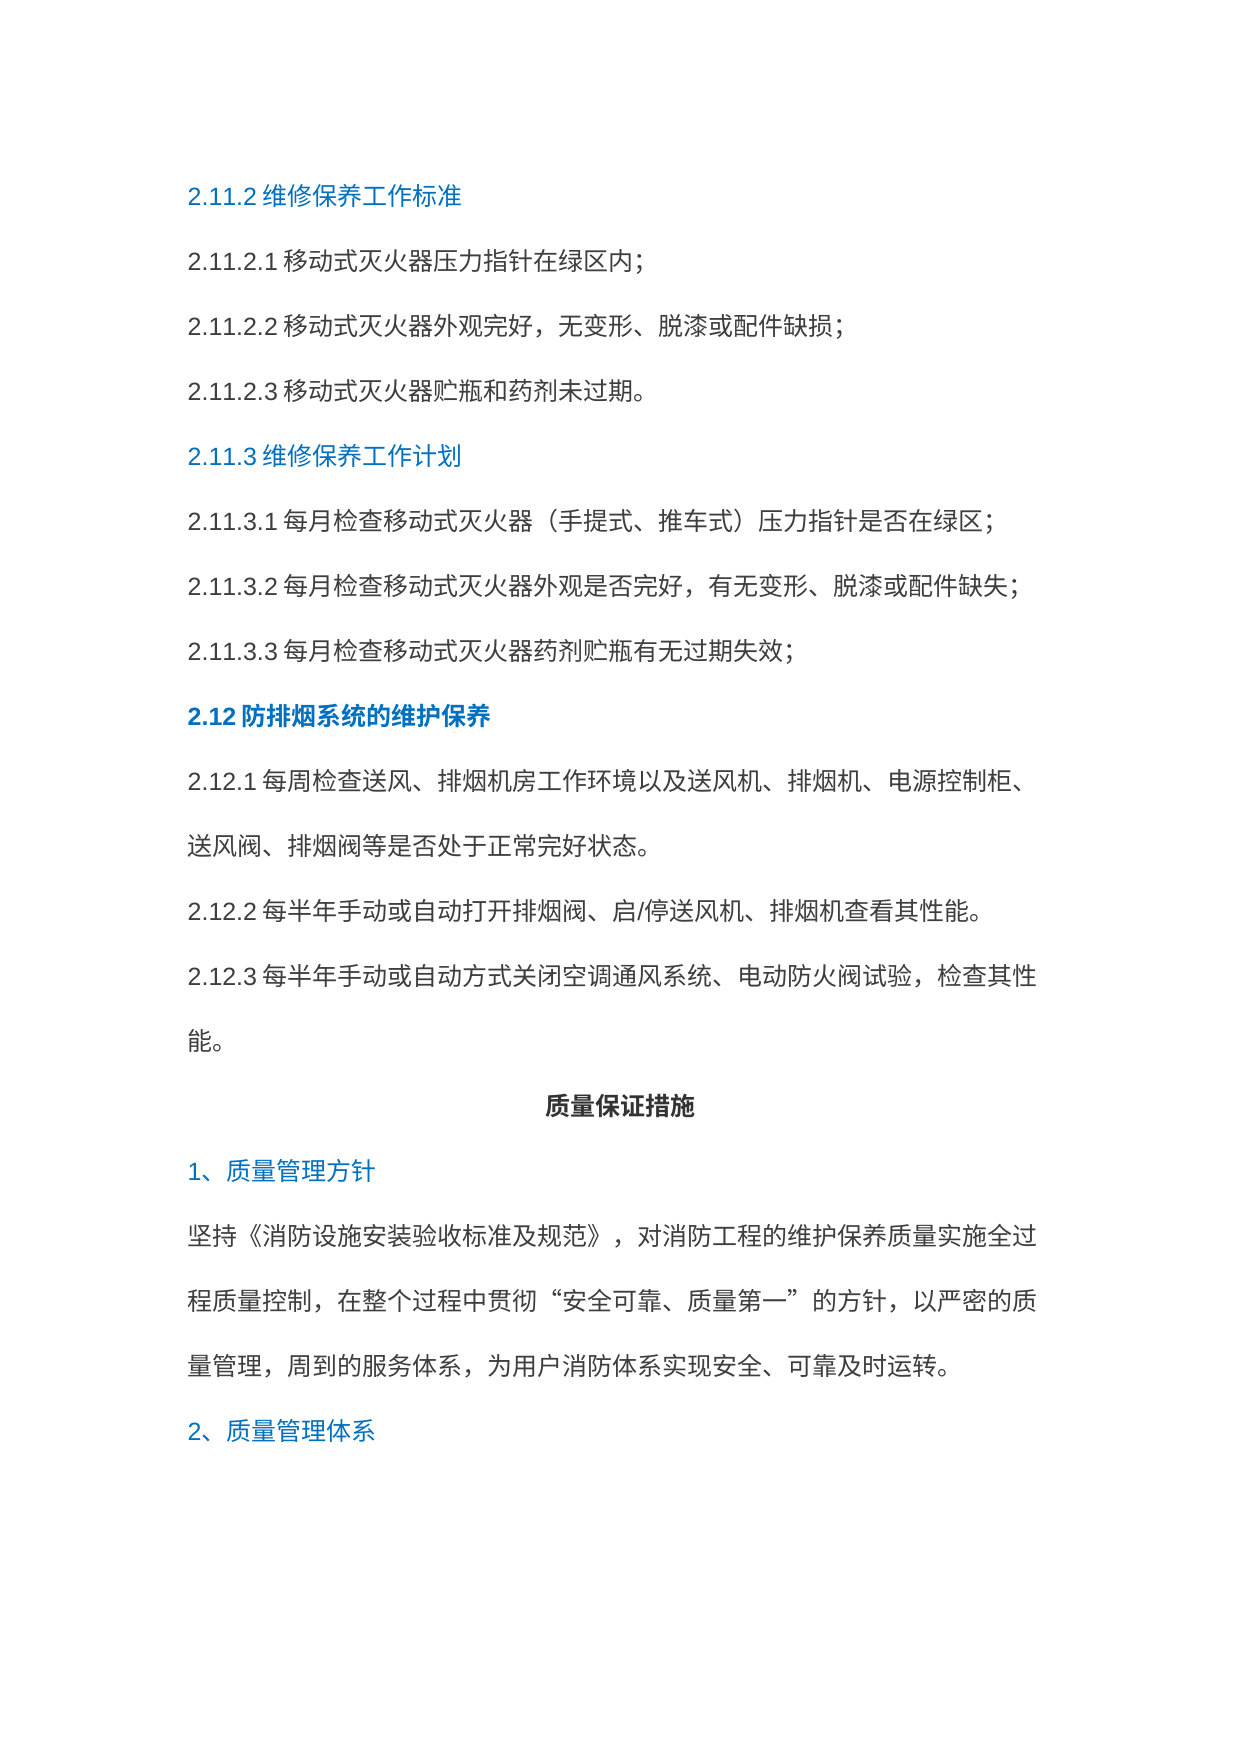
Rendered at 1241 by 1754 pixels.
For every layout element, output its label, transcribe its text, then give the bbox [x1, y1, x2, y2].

text 2.11.3.3每月检查移动式灭火器药剂贮瓶有无过期失效； [187, 617, 1053, 682]
text 2.11.3维修保养工作计划 [187, 422, 1053, 487]
text 2.12.2每半年手动或自动打开排烟阀、启/停送风机、排烟机查看其性能。 [187, 877, 1053, 942]
text 2.11.2.3移动式灭火器贮瓶和药剂未过期。 [187, 357, 1053, 422]
text 1、质量管理方针 [187, 1137, 1053, 1202]
text 2.11.2维修保养工作标准 [187, 162, 1053, 227]
text 2.12防排烟系统的维护保养 [187, 682, 1053, 747]
text 2、质量管理体系 [187, 1397, 1053, 1462]
text 2.11.2.1移动式灭火器压力指针在绿区内； [187, 227, 1053, 292]
text 2.12.3每半年手动或自动方式关闭空调通风系统、电动防火阀试验，检查其性能。 [187, 942, 1053, 1072]
text 2.12.1每周检查送风、排烟机房工作环境以及送风机、排烟机、电源控制柜、送风阀、排烟阀等是否处于正常完好状态。 [187, 747, 1053, 877]
text 质量保证措施 [187, 1072, 1053, 1137]
text 2.11.3.1每月检查移动式灭火器（手提式、推车式）压力指针是否在绿区； [187, 487, 1053, 552]
text 2.11.2.2移动式灭火器外观完好，无变形、脱漆或配件缺损； [187, 292, 1053, 357]
text 2.11.3.2每月检查移动式灭火器外观是否完好，有无变形、脱漆或配件缺失； [187, 552, 1053, 617]
text 坚持《消防设施安装验收标准及规范》，对消防工程的维护保养质量实施全过程质量控制，在整个过程中贯彻“安全可靠、质量第一”的方针，以严密的质量管理，周到的服务体系，为用户消防体系实现安全、可靠及时运转。 [187, 1202, 1053, 1397]
